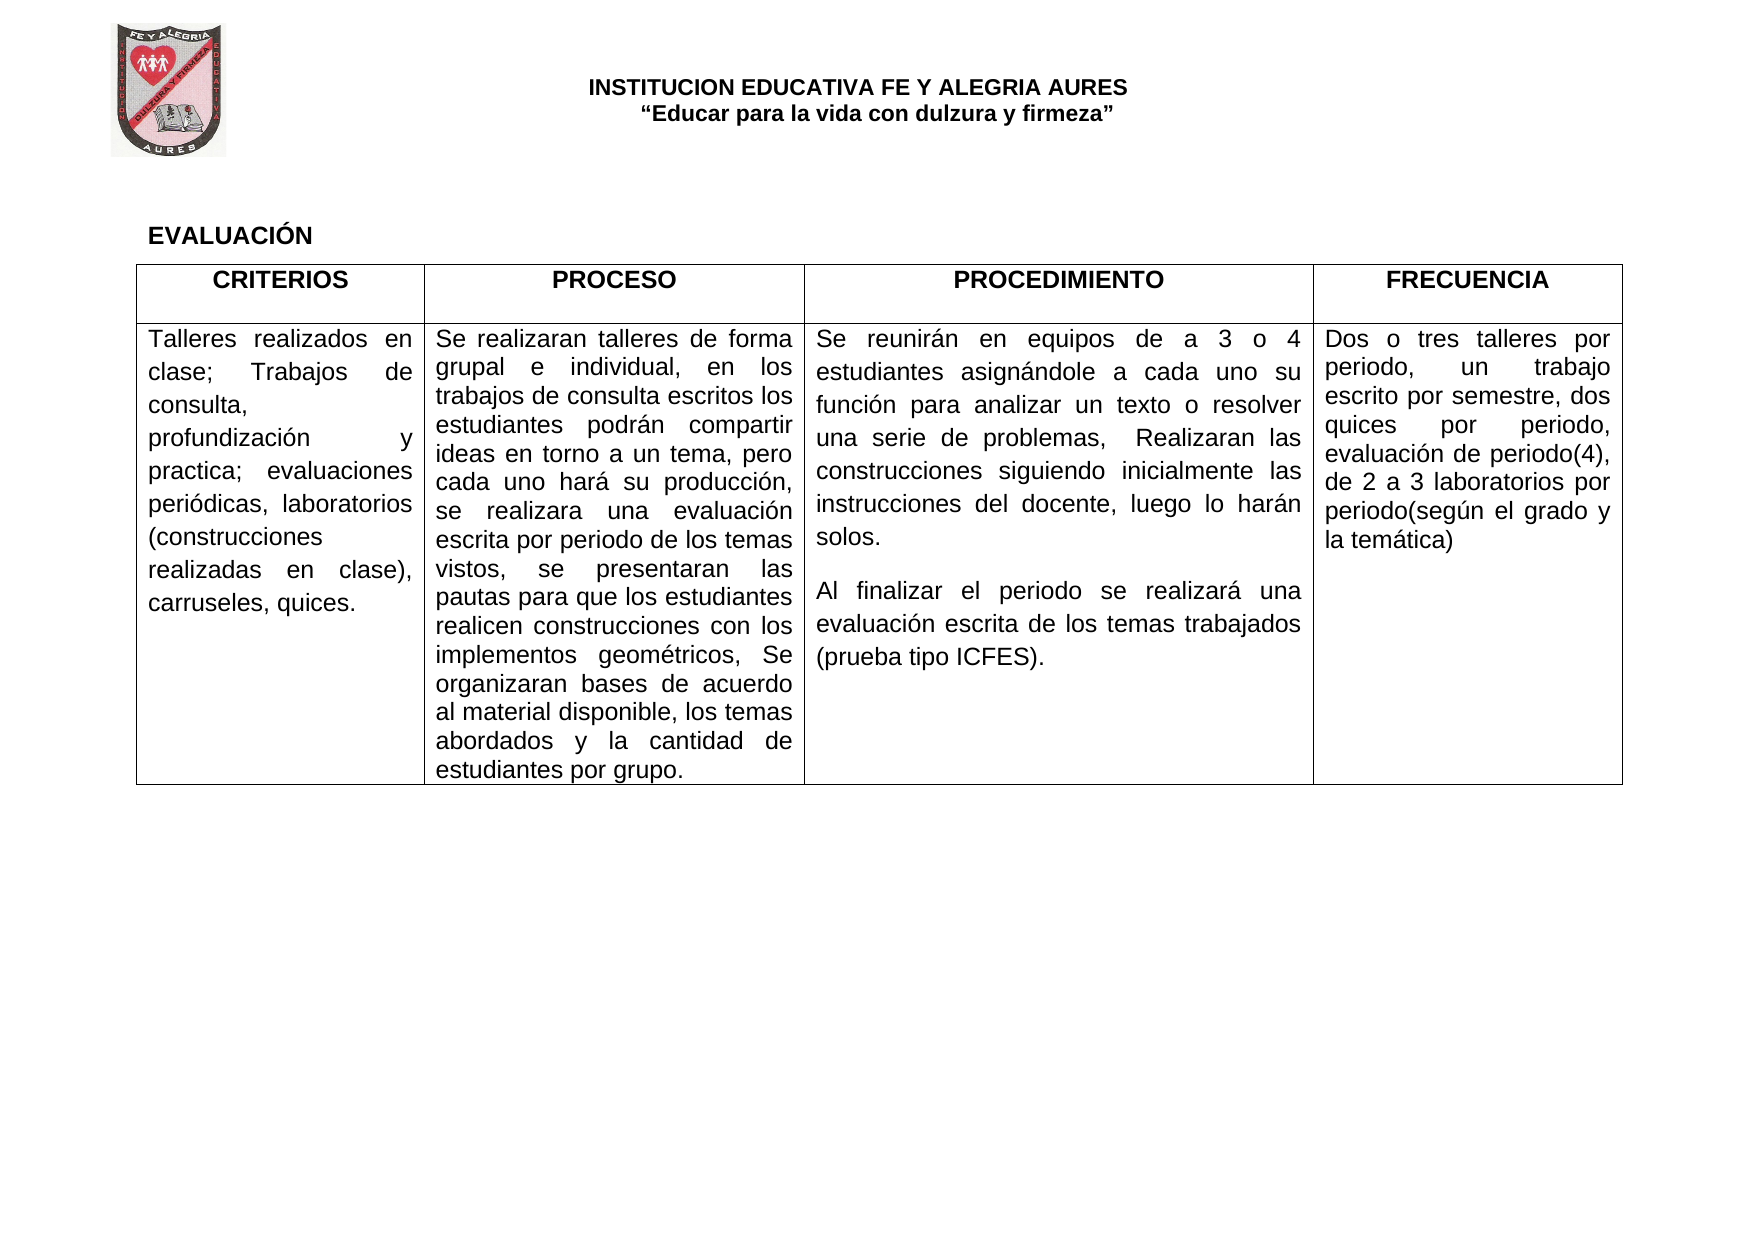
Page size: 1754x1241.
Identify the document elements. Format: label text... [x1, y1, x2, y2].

table_cell Talleres realizados en clase; Trabajos de consulta, profundización y practica; evaluaciones periódicas, laboratorios (construcciones realizadas en clase), carruseles, quices. [137, 324, 424, 784]
table_header CRITERIOS [137, 265, 424, 323]
picture [110, 23, 227, 156]
table_header PROCESO [425, 265, 804, 323]
table_header PROCEDIMIENTO [805, 265, 1313, 323]
table_header FRECUENCIA [1314, 265, 1622, 323]
text EVALUACIÓN [148, 221, 1606, 250]
table_cell Dos o tres talleres por periodo, un trabajo escrito por semestre, dos quices por periodo, evaluación de periodo(4), de 2 a 3 laboratorios por periodo(según el grado y la temática) [1314, 324, 1622, 784]
table_cell Se reunirán en equipos de a 3 o 4 estudiantes asignándole a cada uno su función para analizar un texto o resolver una serie de problemas, Realizaran las construcciones siguiendo inicialmente las instrucciones del docente, luego lo harán solos. Al finalizar el periodo se realizará una evaluación escrita de los temas trabajados (prueba tipo ICFES). [805, 324, 1313, 784]
table_cell Se realizaran talleres de forma grupal e individual, en los trabajos de consulta escritos los estudiantes podrán compartir ideas en torno a un tema, pero cada uno hará su producción, se realizara una evaluación escrita por periodo de los temas vistos, se presentaran las pautas para que los estudiantes realicen construcciones con los implementos geométricos, Se organizaran bases de acuerdo al material disponible, los temas abordados y la cantidad de estudiantes por grupo. [425, 324, 804, 784]
